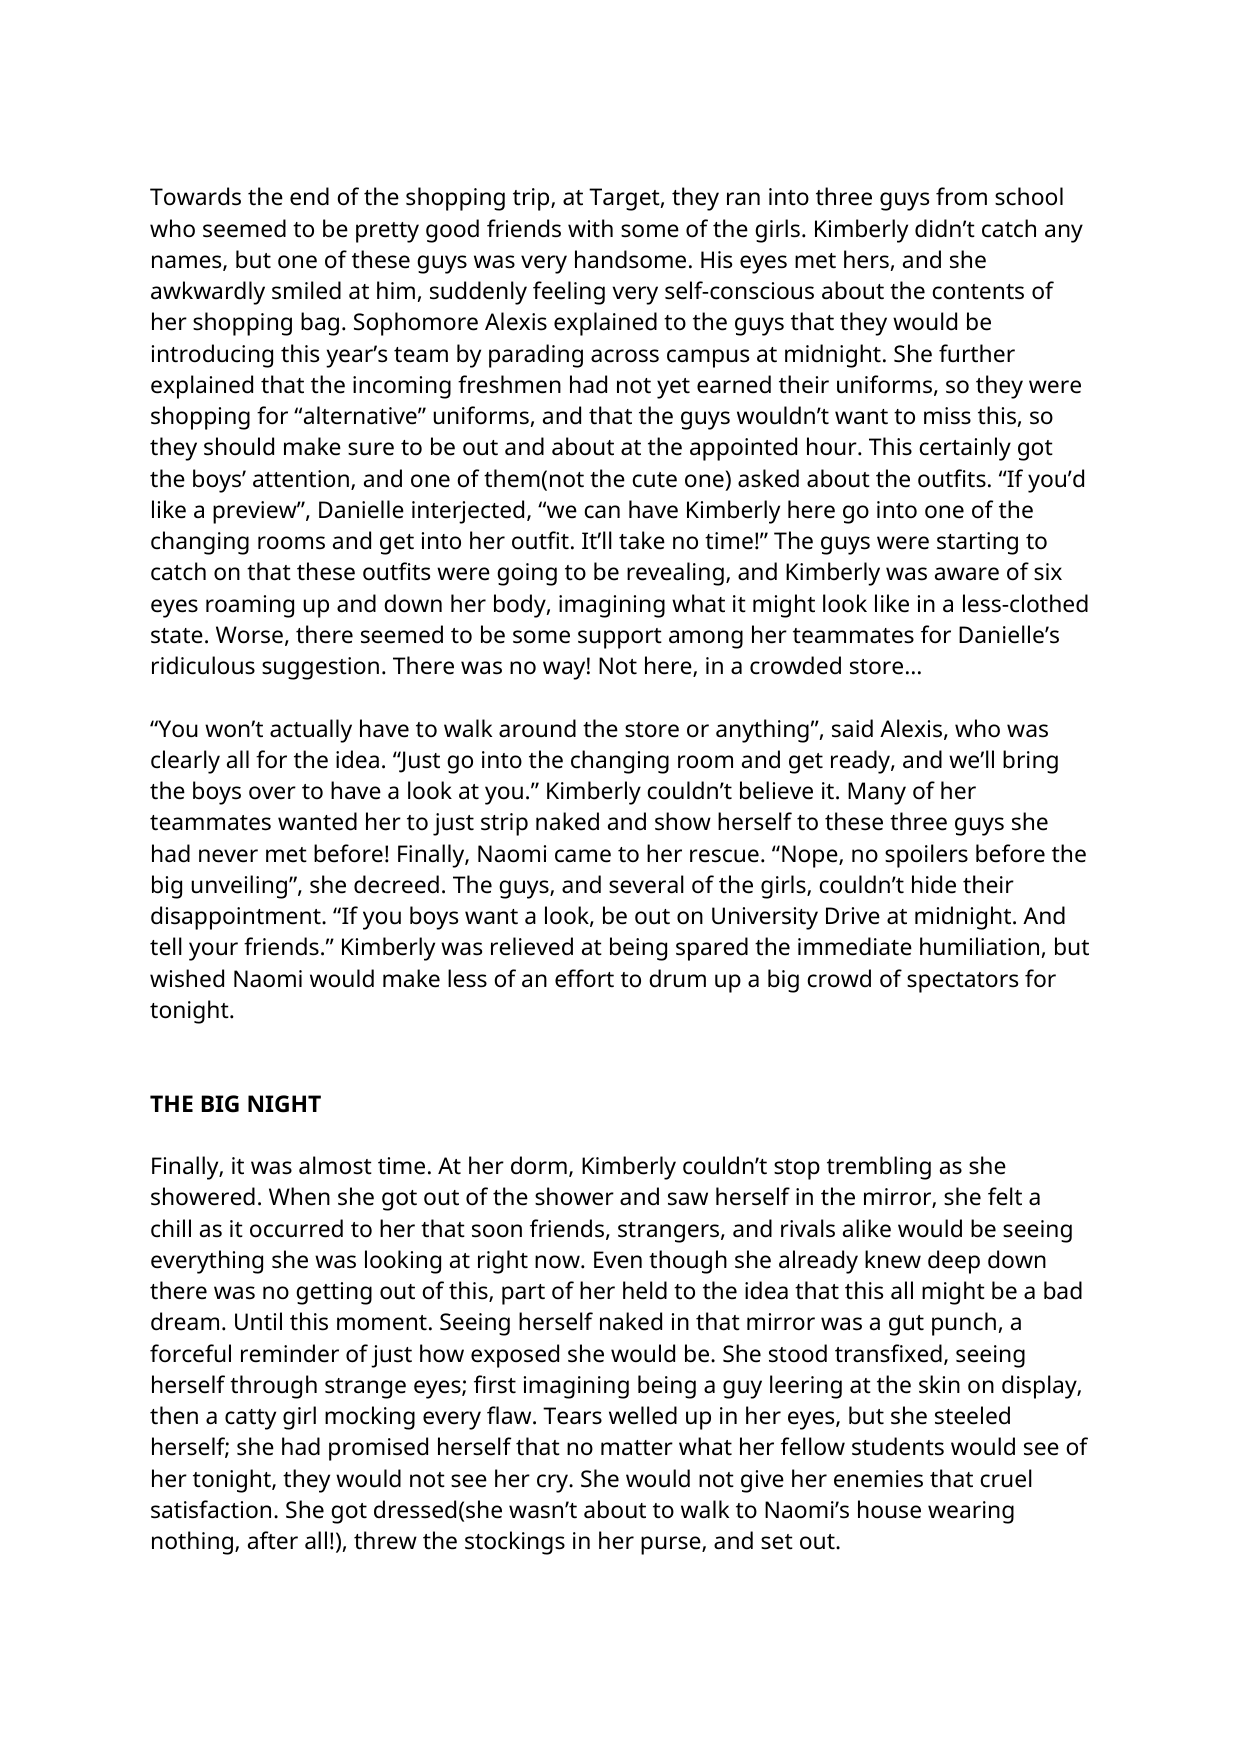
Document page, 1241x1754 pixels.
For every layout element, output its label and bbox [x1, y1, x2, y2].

text [150, 1056, 1090, 1587]
text [150, 150, 1090, 1056]
